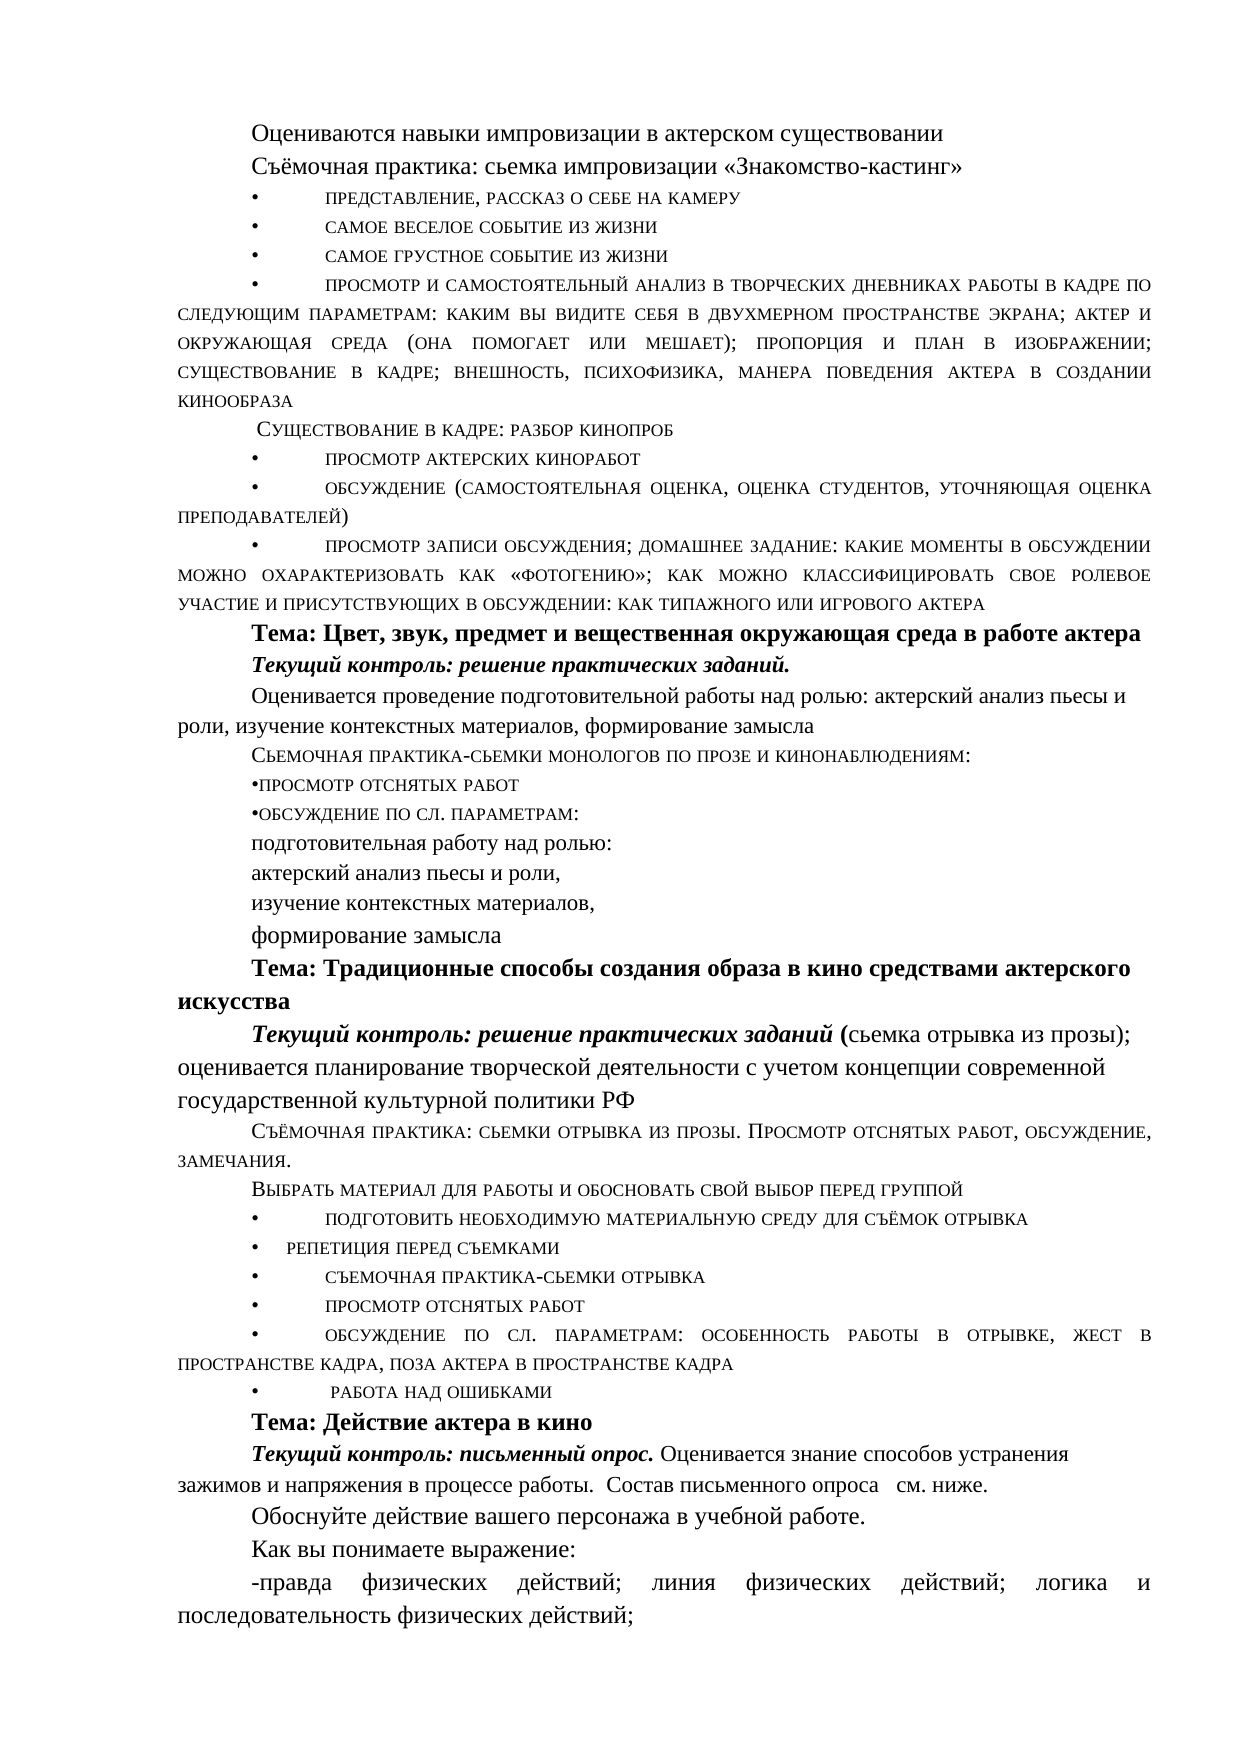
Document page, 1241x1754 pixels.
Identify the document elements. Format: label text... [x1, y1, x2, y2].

text подготовительная работу над ролью: [177, 829, 1152, 855]
text •просмотр отснятых работ [177, 771, 1152, 796]
text Съёмочная практика: сьемка импровизации «Знакомство-кастинг» [177, 151, 1152, 180]
text • просмотр записи обсуждения; домашнее задание: какие моменты в обсуждении можно охарактеризовать как «фотогению»; как можно классифицировать свое ролевое участие и присутствующих в обсуждении: как типажного или игрового актера [177, 532, 1152, 615]
text • обсуждение по сл. параметрам: особенность работы в отрывке, жест в пространстве кадра, поза актера в пространстве кадра [177, 1321, 1152, 1375]
text Оценивается проведение подготовительной работы над ролью: актерский анализ пьесы и роли, изучение контекстных материалов, формирование замысла [177, 682, 1152, 738]
text Тема: Цвет, звук, предмет и вещественная окружающая среда в работе актера [177, 618, 1152, 647]
text Существование в кадре: разбор кинопроб [177, 416, 1152, 441]
text • обсуждение (самостоятельная оценка, оценка студентов, уточняющая оценка преподавателей) [177, 474, 1152, 528]
text • просмотр отснятых работ [177, 1292, 1152, 1317]
text Тема: Традиционные способы создания образа в кино средствами актерского искусства [177, 953, 1152, 1014]
text • самое веселое событие из жизни [177, 213, 1152, 238]
text Сьемочная практика-сьемки монологов по прозе и кинонаблюдениям: [177, 742, 1152, 767]
text Текущий контроль: решение практических заданий (сьемка отрывка из прозы); оценивается планирование творческой деятельности с учетом концепции современной государственной культурной политики РФ [177, 1019, 1152, 1113]
text Оцениваются навыки импровизации в актерском существовании [177, 118, 1152, 147]
text -правда физических действий; линия физических действий; логика и последовательность физических действий; [177, 1567, 1152, 1629]
text • подготовить необходимую материальную среду для съёмок отрывка [177, 1205, 1152, 1230]
text • самое грустное событие из жизни [177, 242, 1152, 267]
text Текущий контроль: решение практических заданий. [177, 652, 1152, 678]
text •обсуждение по сл. параметрам: [177, 800, 1152, 825]
text Выбрать материал для работы и обосновать свой выбор перед группой [177, 1176, 1152, 1201]
text актерский анализ пьесы и роли, [177, 859, 1152, 886]
text • работа над ошибками [177, 1378, 1152, 1404]
text • репетиция перед съемками [177, 1234, 1152, 1259]
text изучение контекстных материалов, [177, 889, 1152, 916]
text Как вы понимаете выражение: [177, 1534, 1152, 1563]
text формирование замысла [177, 920, 1152, 948]
text Тема: Действие актера в кино [177, 1407, 1152, 1436]
text Обоснуйте действие вашего персонажа в учебной работе. [177, 1501, 1152, 1529]
text • просмотр актерских киноработ [177, 445, 1152, 470]
text • представление, рассказ о себе на камеру [177, 184, 1152, 209]
text Текущий контроль: письменный опрос. Оценивается знание способов устранения зажимов и напряжения в процессе работы. Состав письменного опроса см. ниже. [177, 1440, 1152, 1497]
text Съёмочная практика: сьемки отрывка из прозы. Просмотр отснятых работ, обсуждение, замечания. [177, 1118, 1152, 1172]
text • просмотр и самостоятельный анализ в творческих дневниках работы в кадре по следующим параметрам: каким вы видите себя в двухмерном пространстве экрана; актер и окружающая среда (она помогает или мешает); пропорция и план в изображении; существование в кадре; внешность, психофизика, манера поведения актера в создании кинообраза [177, 271, 1152, 412]
text • съемочная практика-сьемки отрывка [177, 1263, 1152, 1288]
